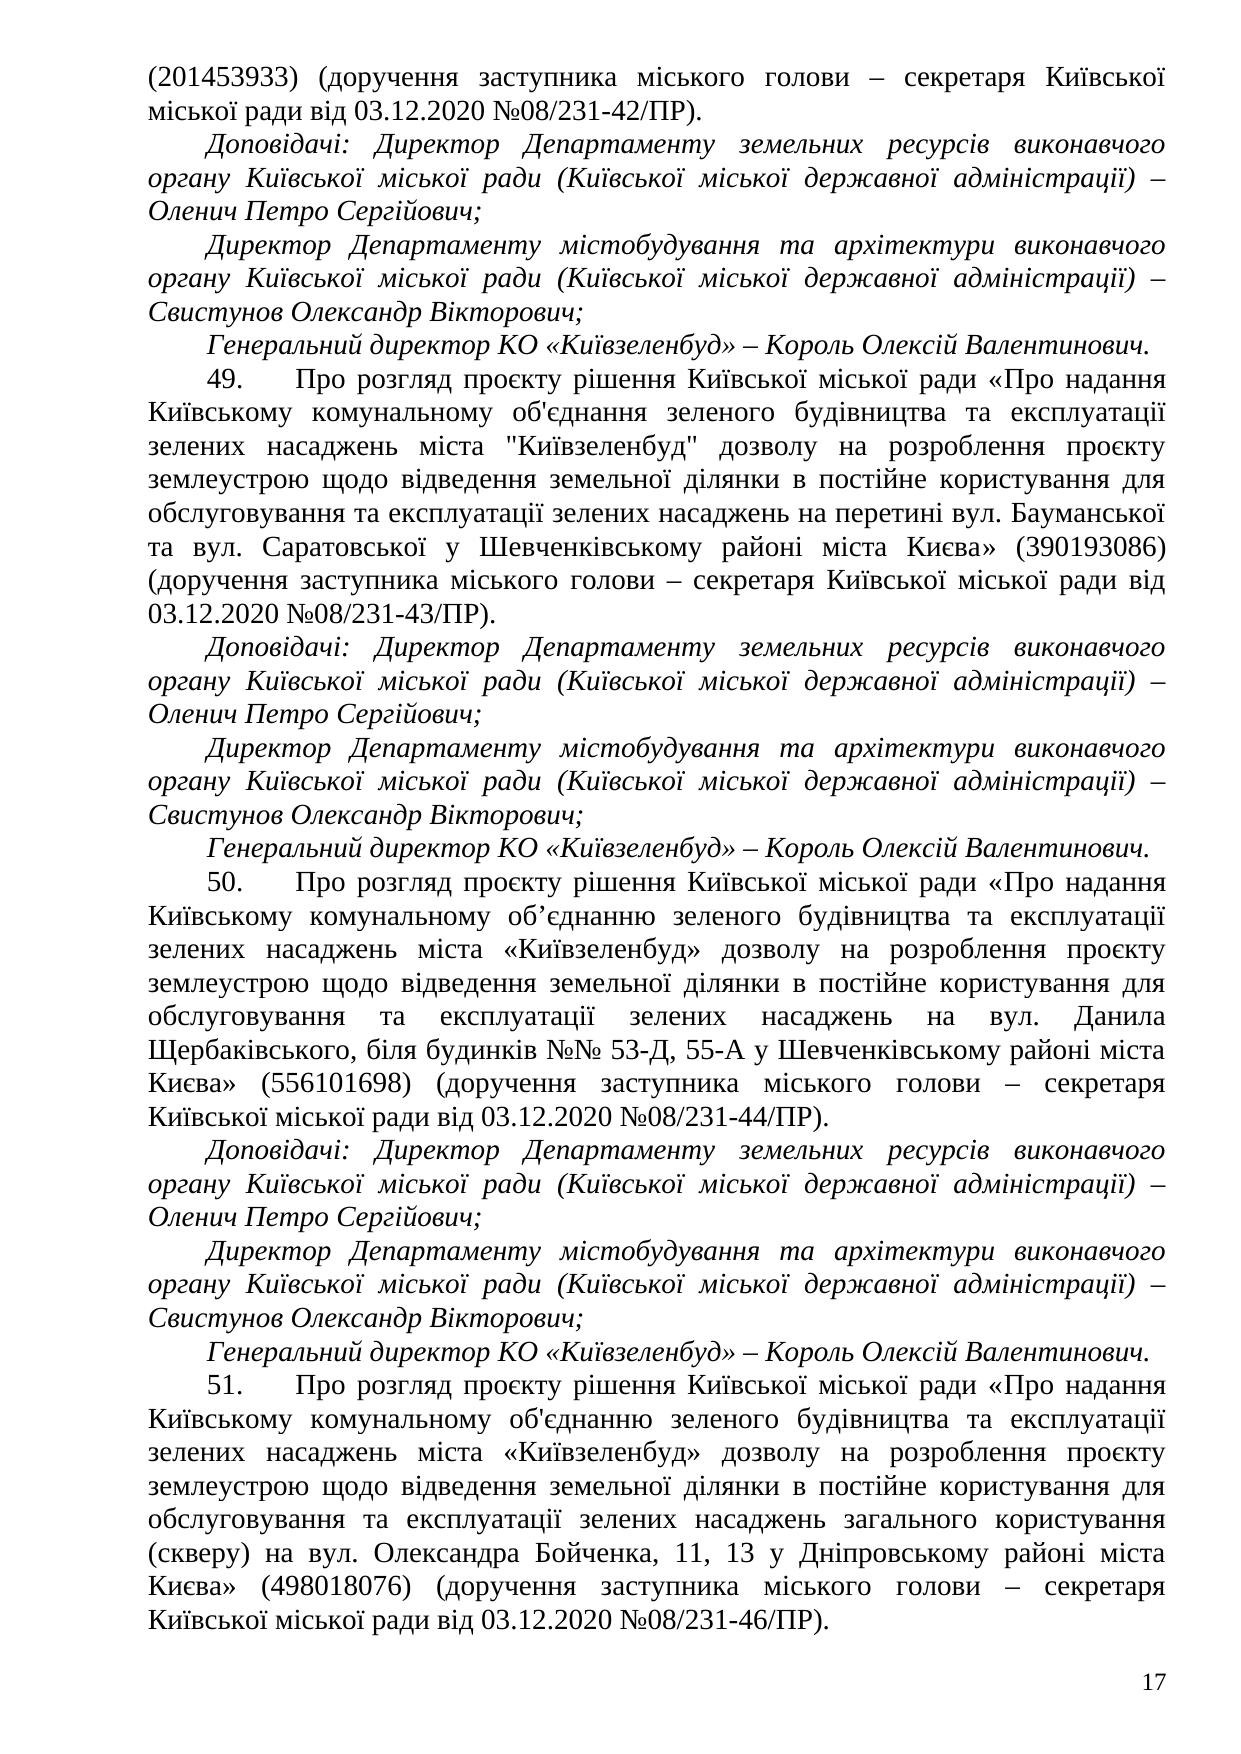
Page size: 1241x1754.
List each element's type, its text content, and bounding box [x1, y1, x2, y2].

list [148, 59, 1166, 126]
list Генеральний директор КО «Київзеленбуд» – Король Олексій Валентинович. [148, 831, 1166, 864]
list Про розгляд проєкту рішення Київської міської ради «Про надання Київському комунальному об’єднанню зеленого будівництва та експлуатації зелених насаджень міста «Київзеленбуд» дозволу на розроблення проєкту землеустрою щодо відведення земельної ділянки в постійне користування для обслуговування та експлуатації зелених насаджень на вул. Данила Щербаківського, біля будинків №№ 53-Д, 55-А у Шевченківському районі міста Києва» (556101698) (доручення заступника міського голови – секретаря Київської міської ради від 03.12.2020 №08/231-44/ПР). [148, 1065, 1166, 1132]
list Про розгляд проєкту рішення Київської міської ради «Про надання Київському комунальному об'єднання зеленого будівництва та експлуатації зелених насаджень міста "Київзеленбуд" дозволу на розроблення проєкту землеустрою щодо відведення земельної ділянки в постійне користування для обслуговування та експлуатації зелених насаджень на перетині вул. Бауманської та вул. Саратовської у Шевченківському районі міста Києва» (390193086) (доручення заступника міського голови – секретаря Київської міської ради від 03.12.2020 №08/231-43/ПР). [148, 529, 1166, 629]
list Про розгляд проєкту рішення Київської міської ради «Про надання Київському комунальному об'єднанню зеленого будівництва та експлуатації зелених насаджень міста «Київзеленбуд» дозволу на розроблення проєкту землеустрою щодо відведення земельної ділянки в постійне користування для обслуговування та експлуатації зелених насаджень загального користування (скверу) на вул. Олександра Бойченка, 11, 13 у Дніпровському районі міста Києва» (498018076) (доручення заступника міського голови – секретаря Київської міської ради від 03.12.2020 №08/231-46/ПР). [148, 1568, 1166, 1636]
list Генеральний директор КО «Київзеленбуд» – Король Олексій Валентинович. [148, 327, 1166, 361]
list Про розгляд проєкту рішення Київської міської ради «Про надання Київському комунальному об'єднання зеленого будівництва та експлуатації зелених насаджень міста "Київзеленбуд" дозволу на розроблення проєкту землеустрою щодо відведення земельної ділянки в постійне користування для обслуговування та експлуатації зелених насаджень на перетині вул. Бауманської та вул. Саратовської у Шевченківському районі міста Києва» (390193086) (доручення заступника міського голови – секретаря Київської міської ради від 03.12.2020 №08/231-43/ПР). [148, 361, 1166, 395]
list Генеральний директор КО «Київзеленбуд» – Король Олексій Валентинович. [148, 1334, 1166, 1367]
